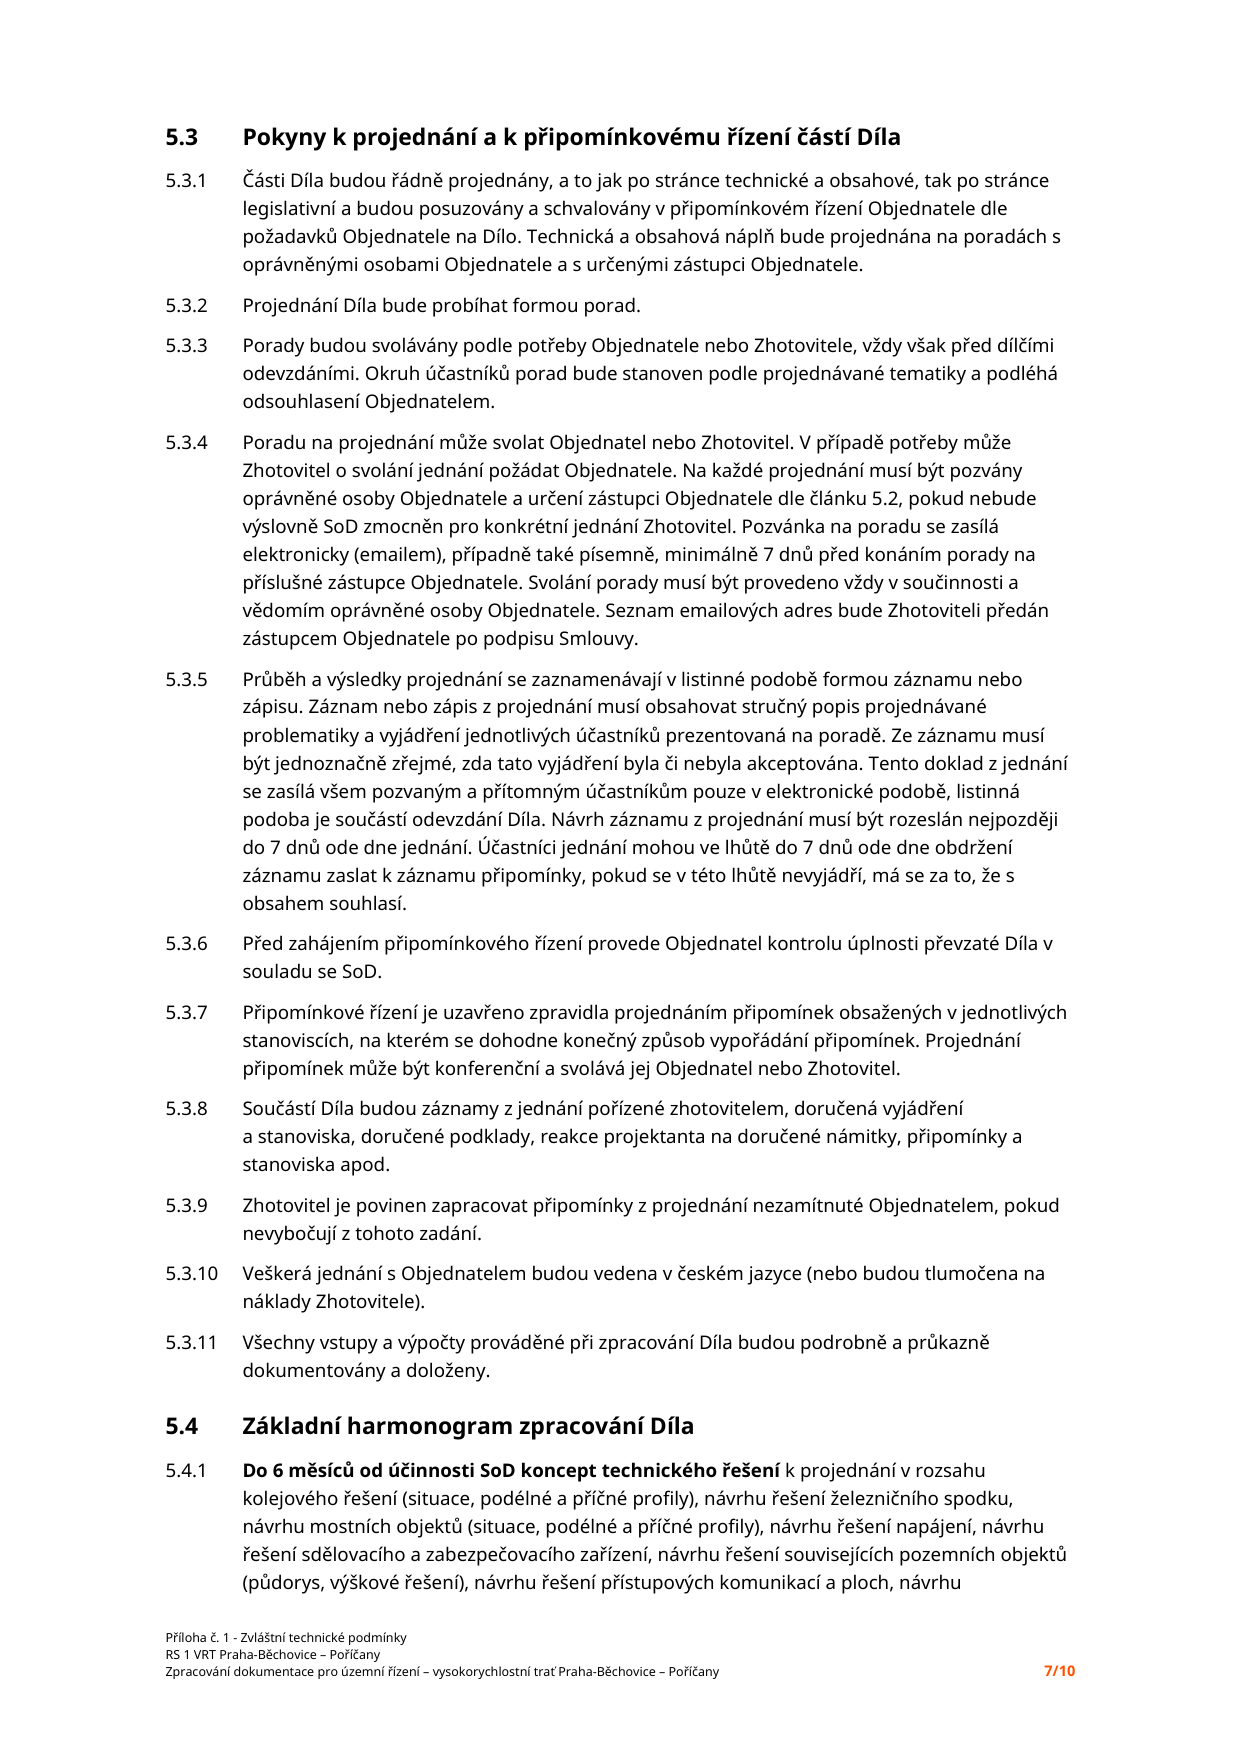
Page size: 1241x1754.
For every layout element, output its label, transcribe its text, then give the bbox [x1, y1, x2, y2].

text Projednání Díla bude probíhat formou porad. [165, 292, 1075, 318]
text Připomínkové řízení je uzavřeno zpravidla projednáním připomínek obsažených v jednotlivých stanoviscích, na kterém se dohodne konečný způsob vypořádání připomínek. Projednání připomínek může být konferenční a svolává jej Objednatel nebo Zhotovitel. [165, 999, 1075, 1081]
text Základní harmonogram zpracování Díla [165, 1410, 1075, 1442]
text Poradu na projednání může svolat Objednatel nebo Zhotovitel. V případě potřeby může Zhotovitel o svolání jednání požádat Objednatele. Na každé projednání musí být pozvány oprávněné osoby Objednatele a určení zástupci Objednatele dle článku 5.2, pokud nebude výslovně SoD zmocněn pro konkrétní jednání Zhotovitel. Pozvánka na poradu se zasílá elektronicky (emailem), případně také písemně, minimálně 7 dnů před konáním porady na příslušné zástupce Objednatele. Svolání porady musí být provedeno vždy v součinnosti a vědomím oprávněné osoby Objednatele. Seznam emailových adres bude Zhotoviteli předán zástupcem Objednatele po podpisu Smlouvy. [165, 429, 1075, 651]
text Součástí Díla budou záznamy z jednání pořízené zhotovitelem, doručená vyjádření a stanoviska, doručené podklady, reakce projektanta na doručené námitky, připomínky a stanoviska apod. [165, 1096, 1075, 1177]
text Pokyny k projednání a k připomínkovému řízení částí Díla [165, 121, 1075, 152]
text Části Díla budou řádně projednány, a to jak po stránce technické a obsahové, tak po stránce legislativní a budou posuzovány a schvalovány v připomínkovém řízení Objednatele dle požadavků Objednatele na Dílo. Technická a obsahová náplň bude projednána na poradách s oprávněnými osobami Objednatele a s určenými zástupci Objednatele. [165, 167, 1075, 277]
text Všechny vstupy a výpočty prováděné při zpracování Díla budou podrobně a průkazně dokumentovány a doloženy. [165, 1329, 1075, 1383]
text Zhotovitel je povinen zapracovat připomínky z projednání nezamítnuté Objednatelem, pokud nevybočují z tohoto zadání. [165, 1192, 1075, 1246]
text Průběh a výsledky projednání se zaznamenávají v listinné podobě formou záznamu nebo zápisu. Záznam nebo zápis z projednání musí obsahovat stručný popis projednávané problematiky a vyjádření jednotlivých účastníků prezentovaná na poradě. Ze záznamu musí být jednoznačně zřejmé, zda tato vyjádření byla či nebyla akceptována. Tento doklad z jednání se zasílá všem pozvaným a přítomným účastníkům pouze v elektronické podobě, listinná podoba je součástí odevzdání Díla. Návrh záznamu z projednání musí být rozeslán nejpozději do 7 dnů ode dne jednání. Účastníci jednání mohou ve lhůtě do 7 dnů ode dne obdržení záznamu zaslat k záznamu připomínky, pokud se v této lhůtě nevyjádří, má se za to, že s obsahem souhlasí. [165, 666, 1075, 916]
text Veškerá jednání s Objednatelem budou vedena v českém jazyce (nebo budou tlumočena na náklady Zhotovitele). [165, 1261, 1075, 1314]
text Před zahájením připomínkového řízení provede Objednatel kontrolu úplnosti převzaté Díla v souladu se SoD. [165, 931, 1075, 984]
text Porady budou svolávány podle potřeby Objednatele nebo Zhotovitele, vždy však před dílčími odevzdáními. Okruh účastníků porad bude stanoven podle projednávané tematiky a podléhá odsouhlasení Objednatelem. [165, 333, 1075, 414]
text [165, 1457, 1075, 1595]
